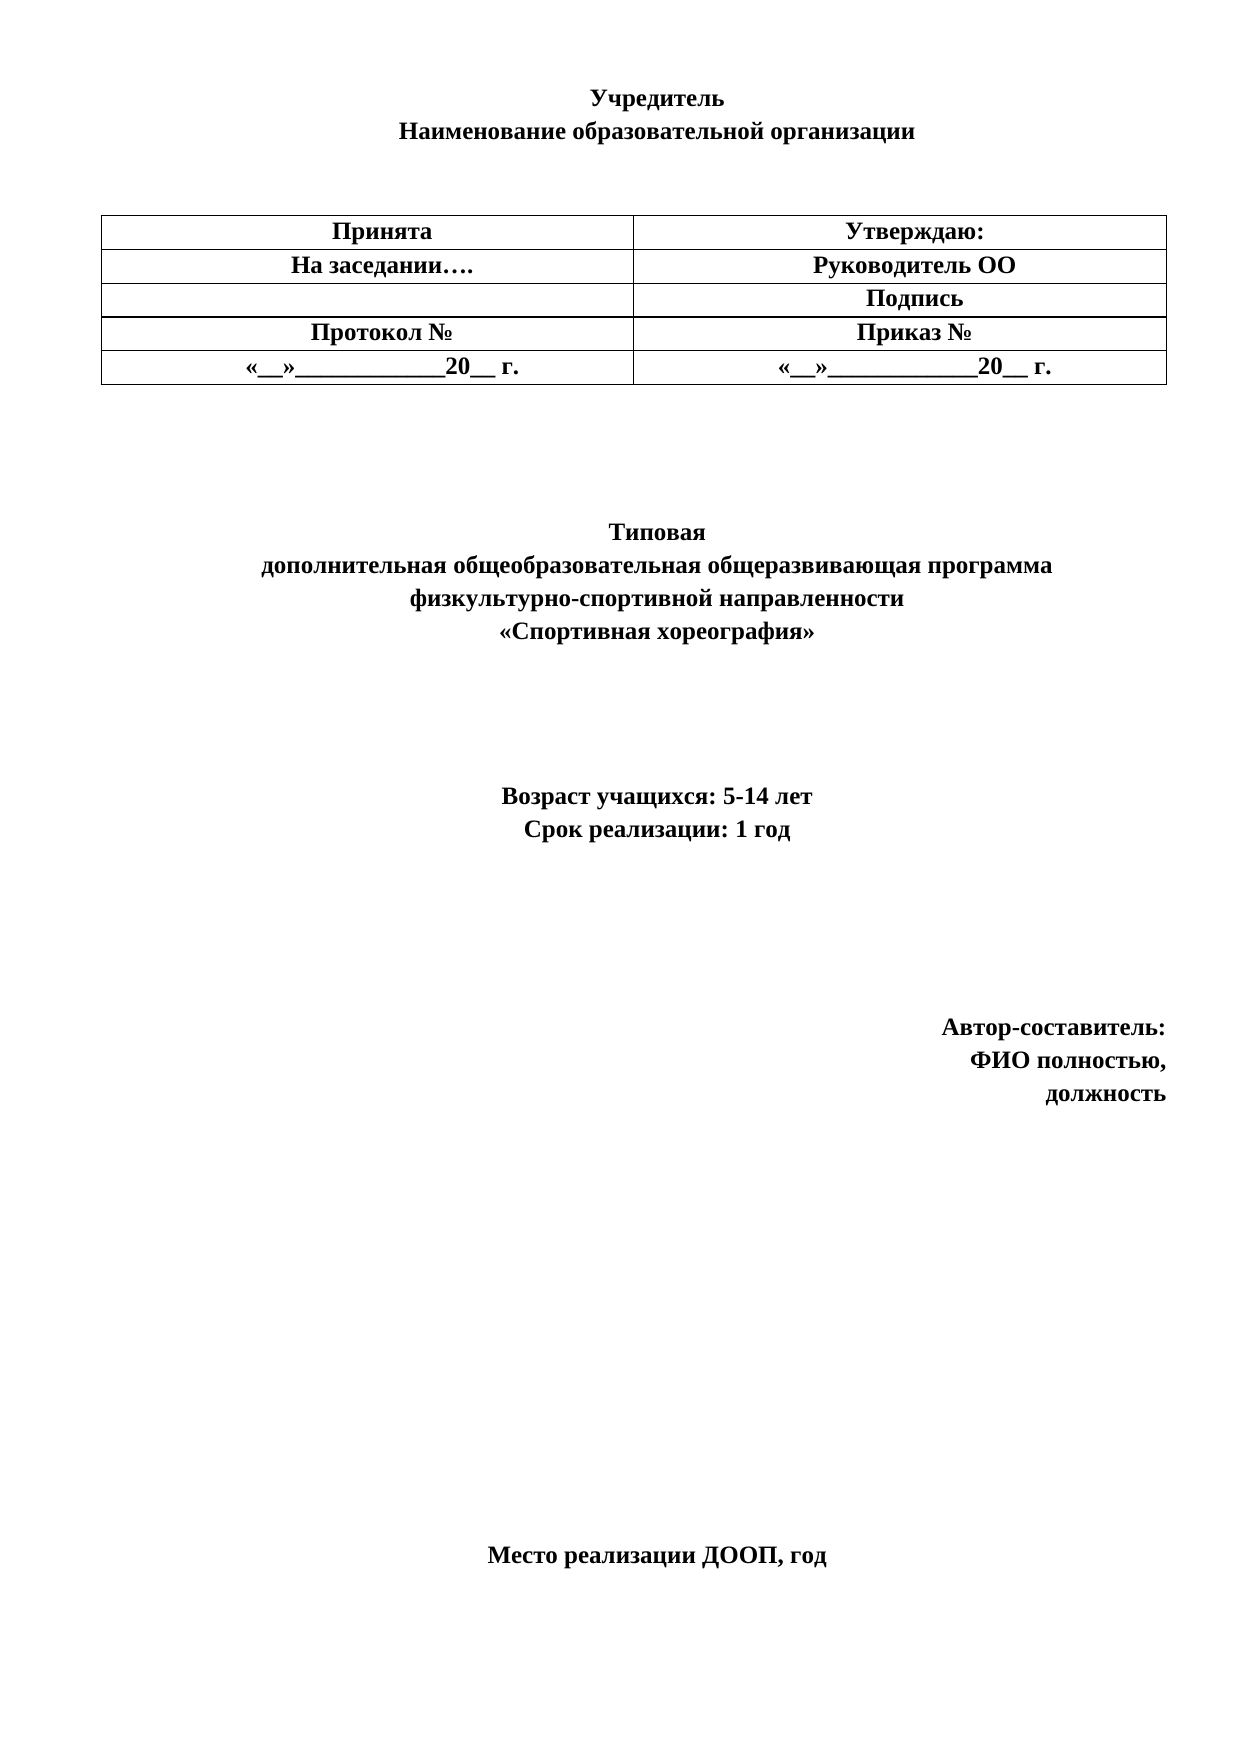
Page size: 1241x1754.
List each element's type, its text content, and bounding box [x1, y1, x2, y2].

text Учредитель [118, 83, 1166, 112]
text Наименование образовательной организации [118, 116, 1166, 145]
table_cell [102, 284, 633, 316]
table_cell Руководитель ОО [634, 250, 1166, 282]
table_cell Подпись [634, 284, 1166, 316]
text Срок реализации: 1 год [118, 814, 1166, 843]
text физкультурно-спортивной направленности [118, 583, 1166, 612]
text Место реализации ДООП, год [118, 1541, 1166, 1569]
table_header Принята [102, 216, 633, 249]
text должность [118, 1078, 1166, 1107]
table_cell Приказ № [634, 318, 1166, 350]
text Типовая [118, 517, 1166, 546]
text ФИО полностью, [118, 1045, 1166, 1074]
table_header Утверждаю: [634, 216, 1166, 249]
table_cell Протокол № [102, 318, 633, 350]
text «Спортивная хореография» [118, 616, 1166, 645]
text Возраст учащихся: 5-14 лет [118, 781, 1166, 810]
text дополнительная общеобразовательная общеразвивающая программа [118, 550, 1166, 579]
table_cell «__»____________20__ г. [634, 351, 1166, 384]
table_cell На заседании…. [102, 250, 633, 282]
text Автор-составитель: [118, 1012, 1166, 1041]
table_cell «__»____________20__ г. [102, 351, 633, 384]
